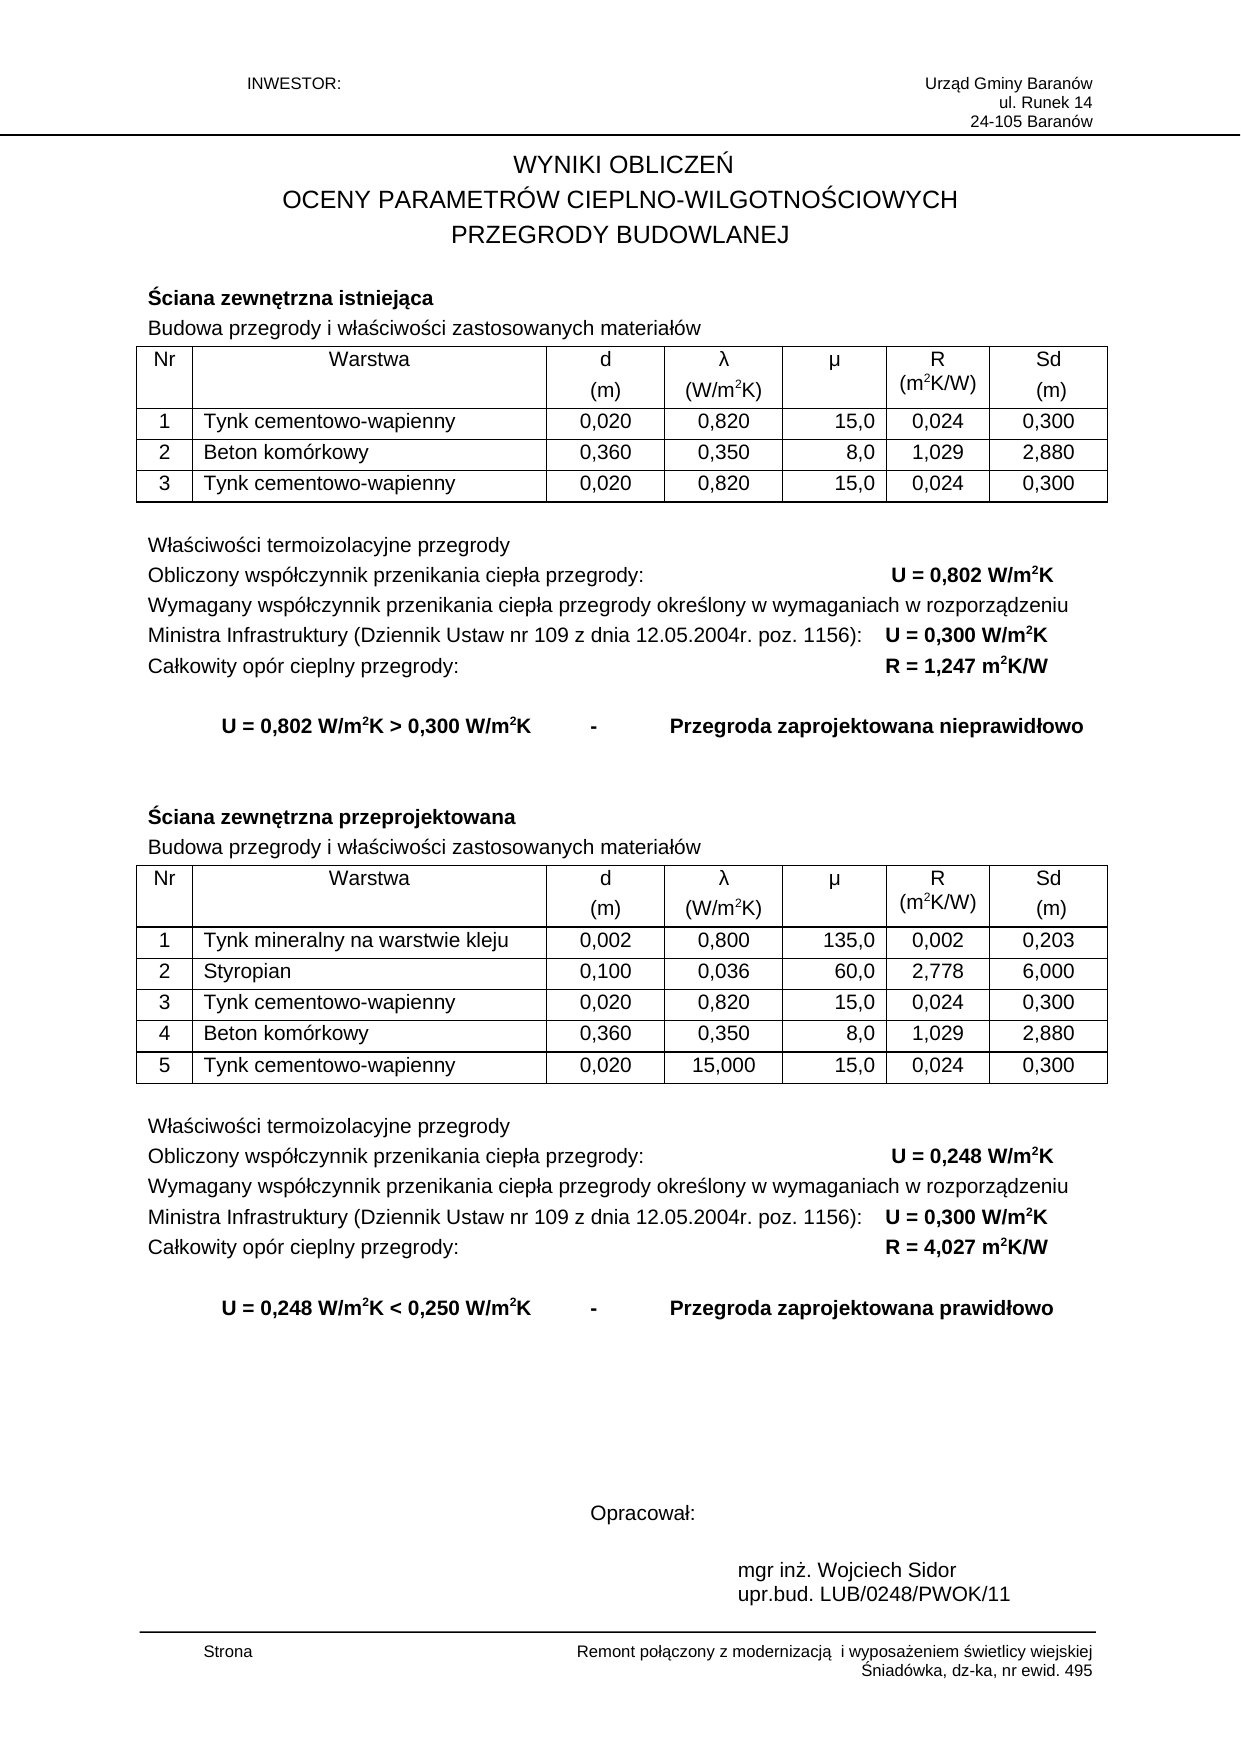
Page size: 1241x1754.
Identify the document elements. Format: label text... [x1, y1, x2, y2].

table_cell Tynk mineralny na warstwie kleju [193, 928, 546, 958]
text Ściana zewnętrzna istniejąca [148, 286, 1092, 310]
table_cell 8,0 [783, 1021, 886, 1051]
table_header λ (W/m2K) [665, 347, 782, 408]
table_cell 0,203 [990, 928, 1107, 958]
table_header Warstwa [193, 347, 546, 408]
table_cell Tynk cementowo-wapienny [193, 409, 546, 439]
text Budowa przegrody i właściwości zastosowanych materiałów [148, 316, 1092, 340]
table_cell Beton komórkowy [193, 440, 546, 470]
table_cell 2,880 [990, 440, 1107, 470]
text WYNIKI OBLICZEŃ [148, 151, 1092, 179]
table_cell 0,820 [665, 990, 782, 1020]
text Właściwości termoizolacyjne przegrody [148, 533, 1092, 557]
table_cell 0,350 [665, 1021, 782, 1051]
table_cell 0,300 [990, 1053, 1107, 1083]
table_cell Tynk cementowo-wapienny [193, 1053, 546, 1083]
table_cell 15,0 [783, 409, 886, 439]
text upr.bud. LUB/0248/PWOK/11 [148, 1582, 1092, 1606]
table_cell 2,778 [887, 959, 989, 989]
table_header Sd (m) [990, 866, 1107, 926]
text Opracował: [148, 1501, 1092, 1524]
table_cell 0,300 [990, 409, 1107, 439]
text Ministra Infrastruktury (Dziennik Ustaw nr 109 z dnia 12.05.2004r. poz. 1156): U = 0,300 W/m2K [148, 1204, 1092, 1228]
table_cell Tynk cementowo-wapienny [193, 471, 546, 501]
text U = 0,248 W/m2K < 0,250 W/m2K - Przegroda zaprojektowana prawidłowo [148, 1295, 1092, 1319]
table_cell 1 [137, 928, 192, 958]
table_header Nr [137, 347, 192, 408]
table_header μ [783, 866, 886, 926]
text U = 0,802 W/m2K > 0,300 W/m2K - Przegroda zaprojektowana nieprawidłowo [148, 714, 1092, 738]
text Obliczony współczynnik przenikania ciepła przegrody: U = 0,802 W/m2K [148, 563, 1092, 587]
table_cell 15,0 [783, 990, 886, 1020]
table_cell 0,024 [887, 409, 989, 439]
table_header μ [783, 347, 886, 408]
text Właściwości termoizolacyjne przegrody [148, 1114, 1092, 1138]
table_cell 0,024 [887, 1053, 989, 1083]
table_cell 15,0 [783, 1053, 886, 1083]
text Ściana zewnętrzna przeprojektowana [148, 804, 1092, 828]
table_cell 8,0 [783, 440, 886, 470]
table_cell 0,036 [665, 959, 782, 989]
text Całkowity opór cieplny przegrody: R = 1,247 m2K/W [148, 653, 1092, 677]
table_header R (m2K/W) [887, 866, 989, 926]
table_cell 0,002 [887, 928, 989, 958]
table_cell 0,820 [665, 409, 782, 439]
table_cell 0,100 [547, 959, 664, 989]
table_cell 0,024 [887, 471, 989, 501]
table_cell 0,002 [547, 928, 664, 958]
table_cell Tynk cementowo-wapienny [193, 990, 546, 1020]
table_cell 135,0 [783, 928, 886, 958]
table_cell 2,880 [990, 1021, 1107, 1051]
table_cell 0,020 [547, 1053, 664, 1083]
text Całkowity opór cieplny przegrody: R = 4,027 m2K/W [148, 1235, 1092, 1259]
table_cell 1 [137, 409, 192, 439]
table_header Warstwa [193, 866, 546, 926]
text Wymagany współczynnik przenikania ciepła przegrody określony w wymaganiach w rozporządzeniu [148, 593, 1092, 617]
table_cell 3 [137, 990, 192, 1020]
table_cell 15,000 [665, 1053, 782, 1083]
table_header λ (W/m2K) [665, 866, 782, 926]
text Obliczony współczynnik przenikania ciepła przegrody: U = 0,248 W/m2K [148, 1144, 1092, 1168]
text PRZEGRODY BUDOWLANEJ [148, 221, 1092, 249]
table_cell 0,020 [547, 471, 664, 501]
text Budowa przegrody i właściwości zastosowanych materiałów [148, 835, 1092, 859]
text OCENY PARAMETRÓW CIEPLNO-WILGOTNOŚCIOWYCH [148, 186, 1092, 214]
table_cell 0,360 [547, 440, 664, 470]
table_header Sd (m) [990, 347, 1107, 408]
table_cell 1,029 [887, 440, 989, 470]
table_cell 0,820 [665, 471, 782, 501]
table_cell 2 [137, 959, 192, 989]
table_cell 0,300 [990, 990, 1107, 1020]
text Ministra Infrastruktury (Dziennik Ustaw nr 109 z dnia 12.05.2004r. poz. 1156): U = 0,300 W/m2K [148, 623, 1092, 647]
table_cell 3 [137, 471, 192, 501]
table_cell 0,800 [665, 928, 782, 958]
table_cell 0,020 [547, 409, 664, 439]
table_cell 15,0 [783, 471, 886, 501]
table_cell 0,350 [665, 440, 782, 470]
subtitle mgr inż. Wojciech Sidor [148, 1558, 1092, 1582]
table_cell 1,029 [887, 1021, 989, 1051]
table_cell Styropian [193, 959, 546, 989]
table_cell 5 [137, 1053, 192, 1083]
table_cell 0,024 [887, 990, 989, 1020]
table_cell Beton komórkowy [193, 1021, 546, 1051]
table_cell 60,0 [783, 959, 886, 989]
table_header d (m) [547, 347, 664, 408]
table_cell 0,300 [990, 471, 1107, 501]
table_header d (m) [547, 866, 664, 926]
table_cell 4 [137, 1021, 192, 1051]
table_cell 0,360 [547, 1021, 664, 1051]
table_cell 2 [137, 440, 192, 470]
table_cell 0,020 [547, 990, 664, 1020]
table_cell 6,000 [990, 959, 1107, 989]
table_header Nr [137, 866, 192, 926]
text Wymagany współczynnik przenikania ciepła przegrody określony w wymaganiach w rozporządzeniu [148, 1174, 1092, 1198]
table_header R (m2K/W) [887, 347, 989, 408]
